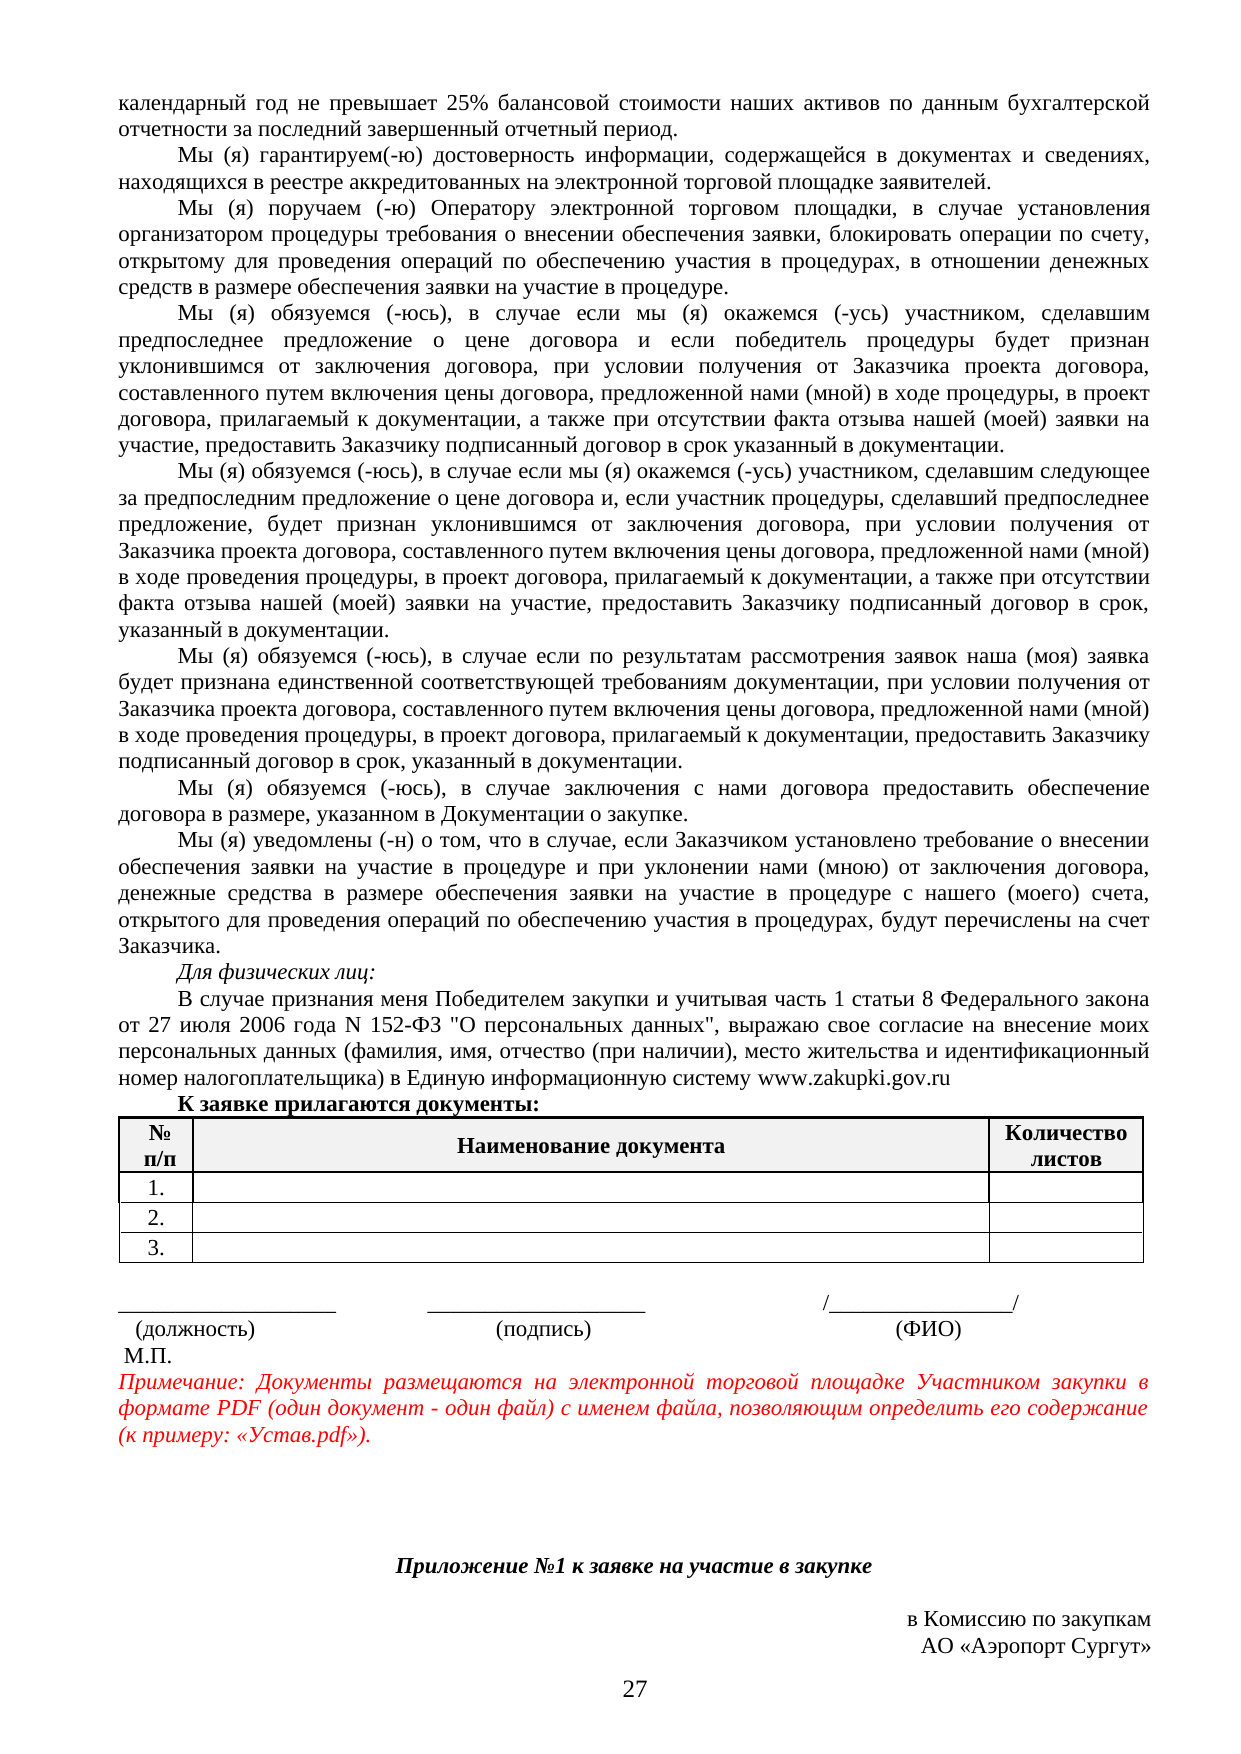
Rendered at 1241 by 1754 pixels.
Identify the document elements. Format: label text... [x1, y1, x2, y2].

text Мы (я) уведомлены (-н) о том, что в случае, если Заказчиком установлено требование о внесении обеспечения заявки на участие в процедуре и при уклонении нами (мною) от заключения договора, денежные средства в размере обеспечения заявки на участие в процедуре с нашего (моего) счета, открытого для проведения операций по обеспечению участия в процедурах, будут перечислены на счет Заказчика. [118, 827, 1152, 958]
text М.П. [118, 1342, 1152, 1368]
text Для физических лиц: [118, 958, 1152, 985]
text Примечание: Документы размещаются на электронной торговой площадке Участником закупки в формате PDF (один документ - один файл) с именем файла, позволяющим определить его содержание (к примеру: «Устав.pdf»). [118, 1368, 1152, 1447]
table_cell [990, 1173, 1142, 1202]
table_cell [193, 1233, 989, 1262]
table_header Количество листов [990, 1119, 1142, 1171]
table_cell 3. [120, 1233, 192, 1262]
table_cell 1. [120, 1173, 192, 1202]
text Мы (я) обязуемся (-юсь), в случае заключения с нами договора предоставить обеспечение договора в размере, указанном в Документации о закупке. [118, 774, 1152, 827]
table_header № п/п [120, 1119, 192, 1171]
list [118, 89, 1152, 141]
text Мы (я) гарантируем(-ю) достоверность информации, содержащейся в документах и сведениях, находящихся в реестре аккредитованных на электронной торговой площадке заявителей. [118, 141, 1152, 194]
text Приложение №1 к заявке на участие в закупке [118, 1553, 1152, 1579]
text в Комиссию по закупкам [118, 1605, 1152, 1632]
table_header Наименование документа [194, 1119, 988, 1171]
text Мы (я) поручаем (-ю) Оператору электронной торговом площадки, в случае установления организатором процедуры требования о внесении обеспечения заявки, блокировать операции по счету, открытому для проведения операций по обеспечению участия в процедурах, в отношении денежных средств в размере обеспечения заявки на участие в процедуре. [118, 194, 1152, 299]
text АО «Аэропорт Сургут» [118, 1632, 1152, 1658]
table_cell [990, 1203, 1143, 1232]
table_cell [194, 1173, 988, 1202]
text К заявке прилагаются документы: [118, 1090, 1152, 1116]
text Мы (я) обязуемся (-юсь), в случае если мы (я) окажемся (-усь) участником, сделавшим следующее за предпоследним предложение о цене договора и, если участник процедуры, сделавший предпоследнее предложение, будет признан уклонившимся от заключения договора, при условии получения от Заказчика проекта договора, составленного путем включения цены договора, предложенной нами (мной) в ходе проведения процедуры, в проект договора, прилагаемый к документации, а также при отсутствии факта отзыва нашей (моей) заявки на участие, предоставить Заказчику подписанный договор в срок, указанный в документации. [118, 458, 1152, 642]
text Мы (я) обязуемся (-юсь), в случае если мы (я) окажемся (-усь) участником, сделавшим предпоследнее предложение о цене договора и если победитель процедуры будет признан уклонившимся от заключения договора, при условии получения от Заказчика проекта договора, составленного путем включения цены договора, предложенной нами (мной) в ходе процедуры, в проект договора, прилагаемый к документации, а также при отсутствии факта отзыва нашей (моей) заявки на участие, предоставить Заказчику подписанный договор в срок указанный в документации. [118, 299, 1152, 458]
table_cell [193, 1203, 989, 1232]
text В случае признания меня Победителем закупки и учитывая часть 1 статьи 8 Федерального закона от 27 июля 2006 года N 152-ФЗ "О персональных данных", выражаю свое согласие на внесение моих персональных данных (фамилия, имя, отчество (при наличии), место жительства и идентификационный номер налогоплательщика) в Единую информационную систему www.zakupki.gov.ru [118, 985, 1152, 1090]
text (должность) (подпись) (ФИО) [118, 1315, 1152, 1342]
text ___________________ ___________________ /________________/ [118, 1289, 1152, 1315]
table_cell [990, 1232, 1143, 1262]
text Мы (я) обязуемся (-юсь), в случае если по результатам рассмотрения заявок наша (моя) заявка будет признана единственной соответствующей требованиям документации, при условии получения от Заказчика проекта договора, составленного путем включения цены договора, предложенной нами (мной) в ходе проведения процедуры, в проект договора, прилагаемый к документации, предоставить Заказчику подписанный договор в срок, указанный в документации. [118, 642, 1152, 774]
table_cell 2. [120, 1203, 192, 1232]
